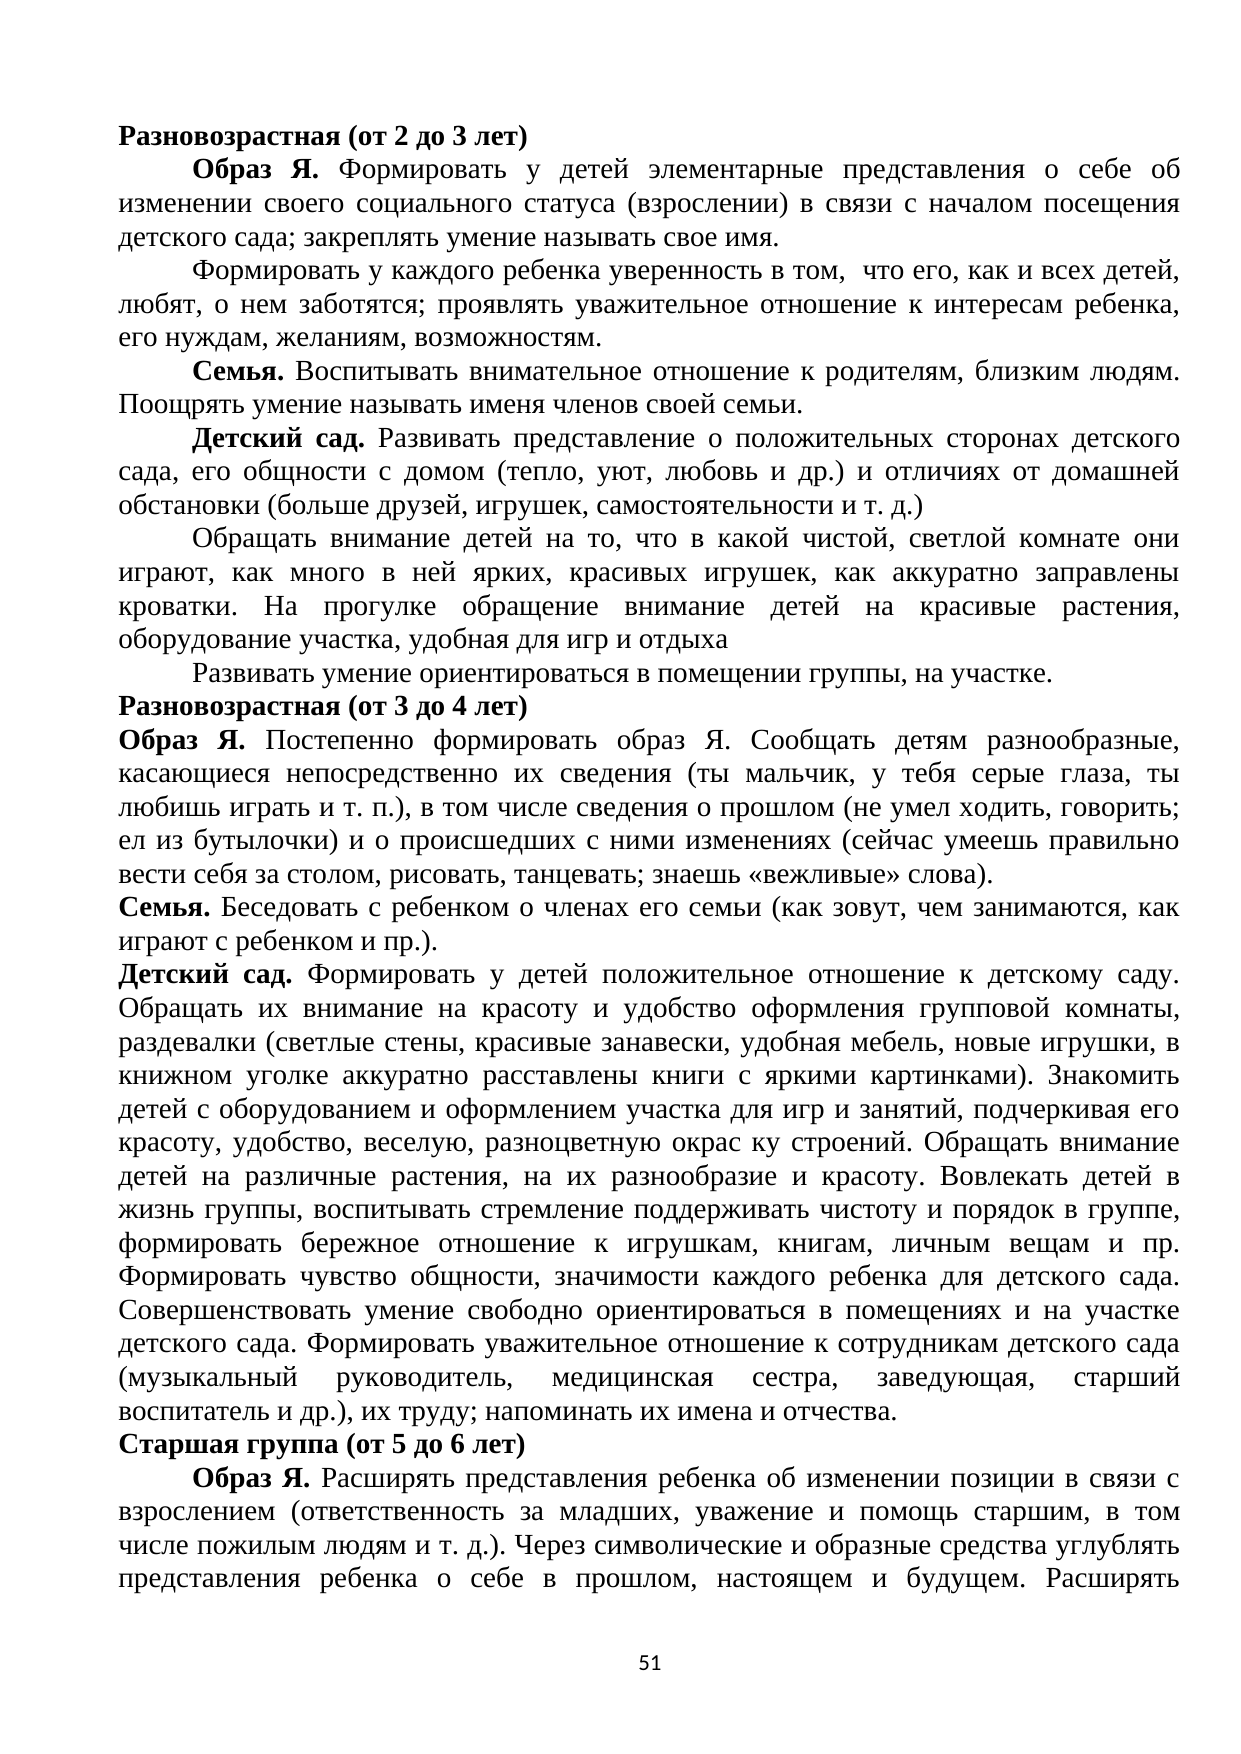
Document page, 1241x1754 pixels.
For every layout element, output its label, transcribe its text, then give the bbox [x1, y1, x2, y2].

text Образ Я. Формировать у детей элементарные представления о себе об изменении своего социального статуса (взрослении) в связи с началом посещения детского сада; закреплять умение называть свое имя. [118, 152, 1181, 252]
text Разновозрастная (от 2 до 3 лет) [118, 118, 1181, 152]
text Детский сад. Развивать представление о положительных сторонах детского сада, его общности с домом (тепло, уют, любовь и др.) и отличиях от домашней обстановки (больше друзей, игрушек, самостоятельности и т. д.) [118, 420, 1181, 521]
text Обращать внимание детей на то, что в какой чистой, светлой комнате они играют, как много в ней ярких, красивых игрушек, как аккуратно заправлены кроватки. На прогулке обращение внимание детей на красивые растения, оборудование участка, удобная для игр и отдыха [118, 521, 1181, 655]
text Семья. Воспитывать внимательное отношение к родителям, близким людям. Поощрять умение называть именя членов своей семьи. [118, 353, 1181, 420]
text Развивать умение ориентироваться в помещении группы, на участке. [118, 655, 1181, 688]
text Старшая группа (от 5 до 6 лет) [118, 1426, 1181, 1460]
text Разновозрастная (от 3 до 4 лет) [118, 688, 1181, 722]
text Семья. Беседовать с ребенком о членах его семьи (как зовут, чем занимаются, как играют с ребенком и пр.). [118, 889, 1181, 957]
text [118, 1460, 1181, 1594]
text Формировать у каждого ребенка уверенность в том, что его, как и всех детей, любят, о нем заботятся; проявлять уважительное отношение к интересам ребенка, его нуждам, желаниям, возможностям. [118, 252, 1181, 353]
text Образ Я. Постепенно формировать образ Я. Сообщать детям разнообразные, касающиеся непосредственно их сведения (ты мальчик, у тебя серые глаза, ты любишь играть и т. п.), в том числе сведения о прошлом (не умел ходить, говорить; ел из бутылочки) и о происшедших с ними изменениях (сейчас умеешь правильно вести себя за столом, рисовать, танцевать; знаешь «вежливые» слова). [118, 722, 1181, 889]
text Детский сад. Формировать у детей положительное отношение к детскому саду. Обращать их внимание на красоту и удобство оформления групповой комнаты, раздевалки (светлые стены, красивые занавески, удобная мебель, новые игрушки, в книжном уголке аккуратно расставлены книги с яркими картинками). Знакомить детей с оборудованием и оформлением участка для игр и занятий, подчеркивая его красоту, удобство, веселую, разноцветную окрас ку строений. Обращать внимание детей на различные растения, на их разнообразие и красоту. Вовлекать детей в жизнь группы, воспитывать стремление поддерживать чистоту и порядок в группе, формировать бережное отношение к игрушкам, книгам, личным вещам и пр. Формировать чувство общности, значимости каждого ребенка для детского сада. Совершенствовать умение свободно ориентироваться в помещениях и на участке детского сада. Формировать уважительное отношение к сотрудникам детского сада (музыкальный руководитель, медицинская сестра, заведующая, старший воспитатель и др.), их труду; напоминать их имена и отчества. [118, 957, 1181, 1426]
